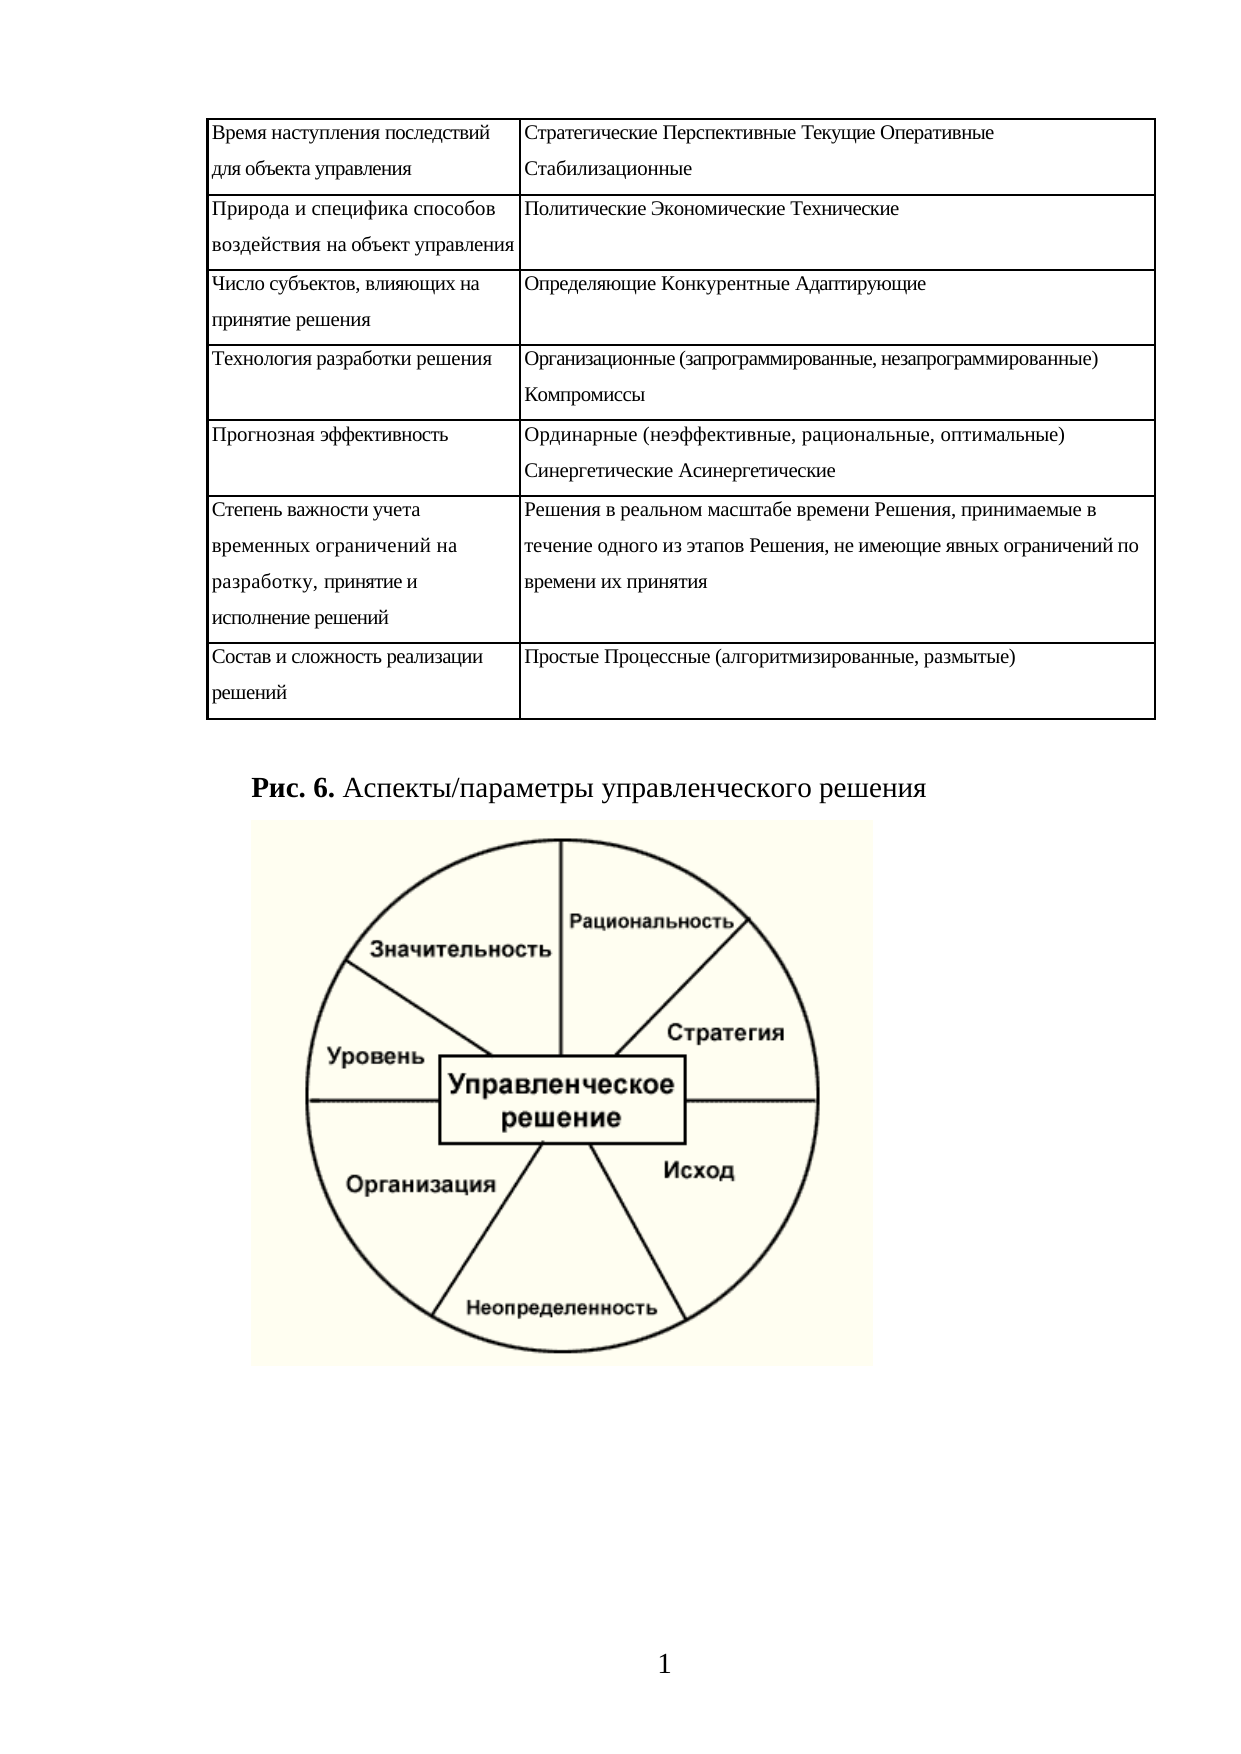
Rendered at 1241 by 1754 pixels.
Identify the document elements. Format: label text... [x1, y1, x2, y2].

table_cell Природа и специфика способов воздействия на объект управления [209, 196, 519, 269]
table_cell Определяющие Конкурентные Адаптирующие [521, 271, 1154, 344]
table_cell Технология разработки решения [209, 346, 519, 419]
table_cell Организационные (запрограммированные, незапрограммированные) Компромиссы [521, 346, 1154, 419]
table_cell Число субъектов, влияющих на принятие решения [209, 271, 519, 344]
picture [251, 820, 873, 1366]
table_cell Политические Экономические Технические [521, 196, 1154, 269]
table_cell Степень важности учета временных ограничений на разработку, принятие и исполнение решений [209, 497, 519, 642]
text Рис. 6. Аспекты/параметры управленческого решения [177, 770, 1152, 803]
table_cell Состав и сложность реализации решений [209, 644, 519, 717]
table_cell Прогнозная эффективность [209, 421, 519, 495]
table_cell Решения в реальном масштабе времени Решения, принимаемые в течение одного из этапов Решения, не имеющие явных ограничений по времени их принятия [521, 497, 1154, 642]
table_cell Время наступления последствий для объекта управления [209, 120, 519, 193]
table_cell Ординарные (неэффективные, рациональные, оптимальные) Синергетические Асинергетические [521, 421, 1154, 495]
table_cell Простые Процессные (алгоритмизированные, размытые) [521, 644, 1154, 717]
table_cell Стратегические Перспективные Текущие Оперативные Стабилизационные [521, 120, 1154, 193]
